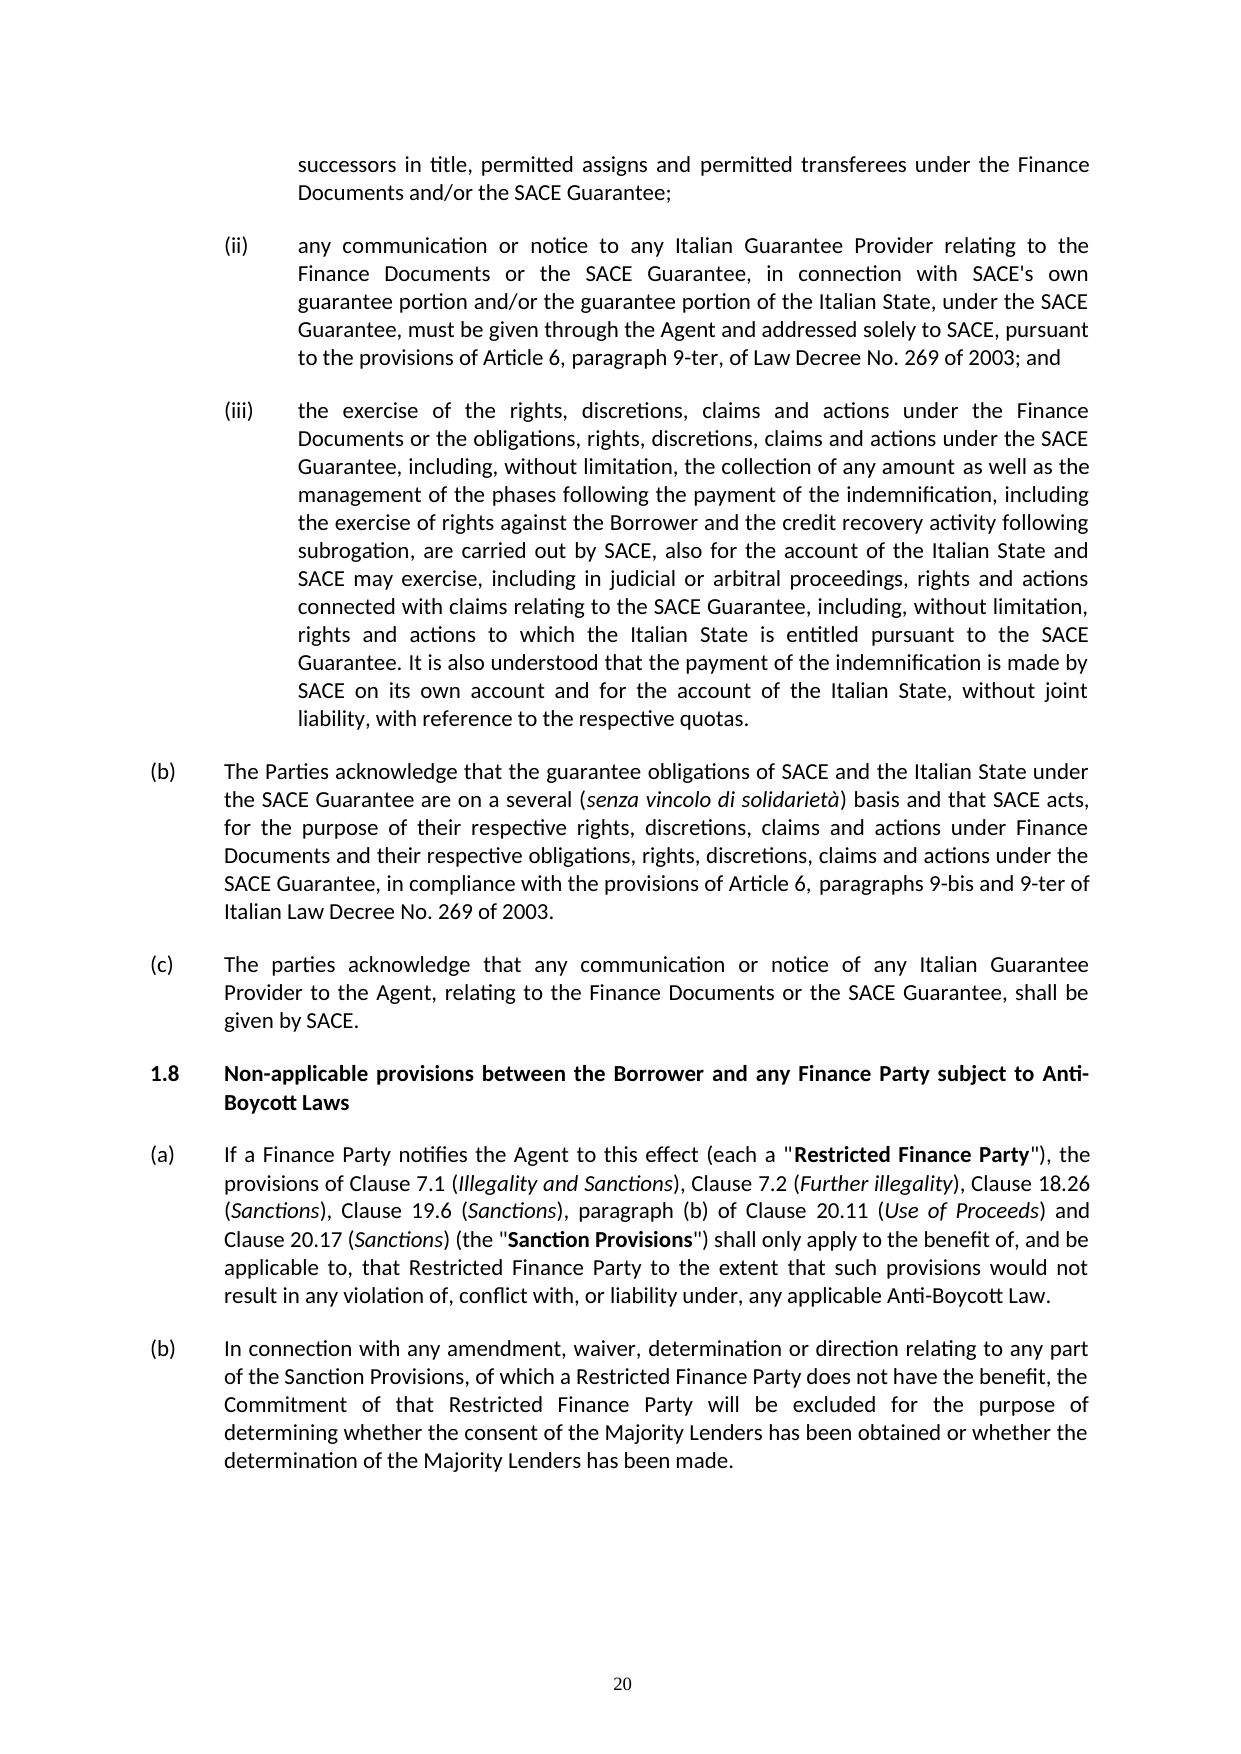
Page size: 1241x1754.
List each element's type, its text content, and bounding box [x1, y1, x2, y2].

text If a Finance Party notifies the Agent to this effect (each a "Restricted Finance Party"), the provisions of Clause 7.1 (Illegality and Sanctions), Clause 7.2 (Further illegality), Clause 18.26 (Sanctions), Clause 19.6 (Sanctions), paragraph (b) of Clause 20.11 (Use of Proceeds) and Clause 20.17 (Sanctions) (the "Sanction Provisions") shall only apply to the benefit of, and be applicable to, that Restricted Finance Party to the extent that such provisions would not result in any violation of, conflict with, or liability under, any applicable Anti-Boycott Law. [150, 1141, 1090, 1309]
text The parties acknowledge that any communication or notice of any Italian Guarantee Provider to the Agent, relating to the Finance Documents or the SACE Guarantee, shall be given by SACE. [150, 951, 1090, 1034]
text The Parties acknowledge that the guarantee obligations of SACE and the Italian State under the SACE Guarantee are on a several (senza vincolo di solidarietà) basis and that SACE acts, for the purpose of their respective rights, discretions, claims and actions under Finance Documents and their respective obligations, rights, discretions, claims and actions under the SACE Guarantee, in compliance with the provisions of Article 6, paragraphs 9-bis and 9-ter of Italian Law Decree No. 269 of 2003. [150, 757, 1090, 926]
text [224, 150, 1090, 206]
subtitle Non-applicable provisions between the Borrower and any Finance Party subject to Anti-Boycott Laws [150, 1059, 1090, 1116]
text In connection with any amendment, waiver, determination or direction relating to any part of the Sanction Provisions, of which a Restricted Finance Party does not have the benefit, the Commitment of that Restricted Finance Party will be excluded for the purpose of determining whether the consent of the Majority Lenders has been obtained or whether the determination of the Majority Lenders has been made. [150, 1334, 1090, 1474]
text the exercise of the rights, discretions, claims and actions under the Finance Documents or the obligations, rights, discretions, claims and actions under the SACE Guarantee, including, without limitation, the collection of any amount as well as the management of the phases following the payment of the indemnification, including the exercise of rights against the Borrower and the credit recovery activity following subrogation, are carried out by SACE, also for the account of the Italian State and SACE may exercise, including in judicial or arbitral proceedings, rights and actions connected with claims relating to the SACE Guarantee, including, without limitation, rights and actions to which the Italian State is entitled pursuant to the SACE Guarantee. It is also understood that the payment of the indemnification is made by SACE on its own account and for the account of the Italian State, without joint liability, with reference to the respective quotas. [224, 396, 1090, 732]
text any communication or notice to any Italian Guarantee Provider relating to the Finance Documents or the SACE Guarantee, in connection with SACE's own guarantee portion and/or the guarantee portion of the Italian State, under the SACE Guarantee, must be given through the Agent and addressed solely to SACE, pursuant to the provisions of Article 6, paragraph 9-ter, of Law Decree No. 269 of 2003; and [224, 231, 1090, 371]
